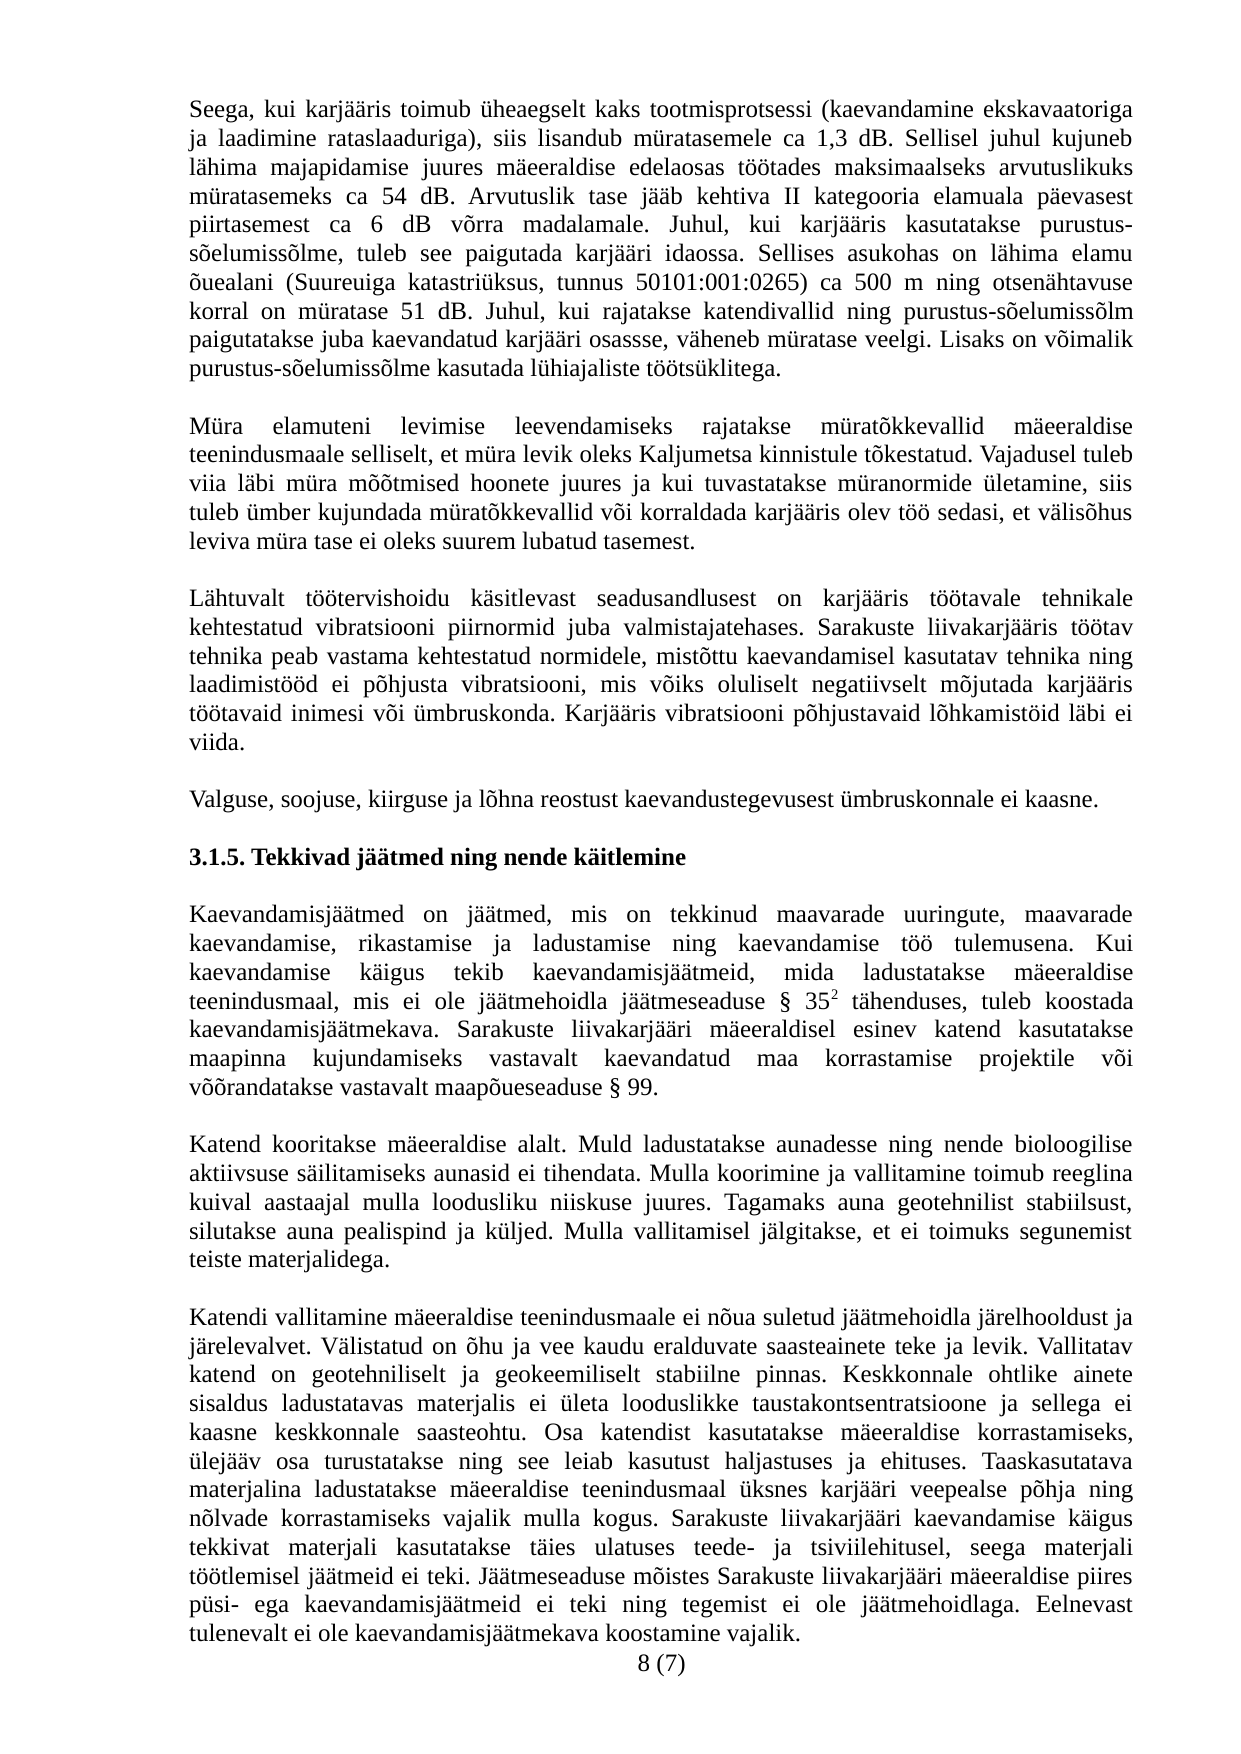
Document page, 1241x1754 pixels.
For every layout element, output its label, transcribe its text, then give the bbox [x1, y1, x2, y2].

text Valguse, soojuse, kiirguse ja lõhna reostust kaevandustegevusest ümbruskonnale ei kaasne. [189, 784, 1134, 813]
text 3.1.5. Tekkivad jäätmed ning nende käitlemine [189, 842, 1134, 871]
text Müra elamuteni levimise leevendamiseks rajatakse müratõkkevallid mäeeraldise teenindusmaale selliselt, et müra levik oleks Kaljumetsa kinnistule tõkestatud. Vajadusel tuleb viia läbi müra mõõtmised hoonete juures ja kui tuvastatakse müranormide ületamine, siis tuleb ümber kujundada müratõkkevallid või korraldada karjääris olev töö sedasi, et välisõhus leviva müra tase ei oleks suurem lubatud tasemest. [189, 411, 1134, 554]
text Lähtuvalt töötervishoidu käsitlevast seadusandlusest on karjääris töötavale tehnikale kehtestatud vibratsiooni piirnormid juba valmistajatehases. Sarakuste liivakarjääris töötav tehnika peab vastama kehtestatud normidele, mistõttu kaevandamisel kasutatav tehnika ning laadimistööd ei põhjusta vibratsiooni, mis võiks oluliselt negatiivselt mõjutada karjääris töötavaid inimesi või ümbruskonda. Karjääris vibratsiooni põhjustavaid lõhkamistöid läbi ei viida. [189, 583, 1134, 756]
text Katendi vallitamine mäeeraldise teenindusmaale ei nõua suletud jäätmehoidla järelhooldust ja järelevalvet. Välistatud on õhu ja vee kaudu eralduvate saasteainete teke ja levik. Vallitatav katend on geotehniliselt ja geokeemiliselt stabiilne pinnas. Keskkonnale ohtlike ainete sisaldus ladustatavas materjalis ei ületa looduslikke taustakontsentratsioone ja sellega ei kaasne keskkonnale saasteohtu. Osa katendist kasutatakse mäeeraldise korrastamiseks, ülejääv osa turustatakse ning see leiab kasutust haljastuses ja ehituses. Taaskasutatava materjalina ladustatakse mäeeraldise teenindusmaal üksnes karjääri veepealse põhja ning nõlvade korrastamiseks vajalik mulla kogus. Sarakuste liivakarjääri kaevandamise käigus tekkivat materjali kasutatakse täies ulatuses teede- ja tsiviilehitusel, seega materjali töötlemisel jäätmeid ei teki. Jäätmeseaduse mõistes Sarakuste liivakarjääri mäeeraldise piires püsi- ega kaevandamisjäätmeid ei teki ning tegemist ei ole jäätmehoidlaga. Eelnevast tulenevalt ei ole kaevandamisjäätmekava koostamine vajalik. [189, 1302, 1134, 1647]
text Kaevandamisjäätmed on jäätmed, mis on tekkinud maavarade uuringute, maavarade kaevandamise, rikastamise ja ladustamise ning kaevandamise töö tulemusena. Kui kaevandamise käigus tekib kaevandamisjäätmeid, mida ladustatakse mäeeraldise teenindusmaal, mis ei ole jäätmehoidla jäätmeseaduse § 352 tähenduses, tuleb koostada kaevandamisjäätmekava. Sarakuste liivakarjääri mäeeraldisel esinev katend kasutatakse maapinna kujundamiseks vastavalt kaevandatud maa korrastamise projektile või võõrandatakse vastavalt maapõueseaduse § 99. [189, 899, 1134, 1101]
text Katend kooritakse mäeeraldise alalt. Muld ladustatakse aunadesse ning nende bioloogilise aktiivsuse säilitamiseks aunasid ei tihendata. Mulla koorimine ja vallitamine toimub reeglina kuival aastaajal mulla loodusliku niiskuse juures. Tagamaks auna geotehnilist stabiilsust, silutakse auna pealispind ja küljed. Mulla vallitamisel jälgitakse, et ei toimuks segunemist teiste materjalidega. [189, 1129, 1134, 1273]
text Seega, kui karjääris toimub üheaegselt kaks tootmisprotsessi (kaevandamine ekskavaatoriga ja laadimine rataslaaduriga), siis lisandub müratasemele ca 1,3 dB. Sellisel juhul kujuneb lähima majapidamise juures mäeeraldise edelaosas töötades maksimaalseks arvutuslikuks müratasemeks ca 54 dB. Arvutuslik tase jääb kehtiva II kategooria elamuala päevasest piirtasemest ca 6 dB võrra madalamale. Juhul, kui karjääris kasutatakse purustus-sõelumissõlme, tuleb see paigutada karjääri idaossa. Sellises asukohas on lähima elamu õuealani (Suureuiga katastriüksus, tunnus 50101:001:0265) ca 500 m ning otsenähtavuse korral on müratase 51 dB. Juhul, kui rajatakse katendivallid ning purustus-sõelumissõlm paigutatakse juba kaevandatud karjääri osassse, väheneb müratase veelgi. Lisaks on võimalik purustus-sõelumissõlme kasutada lühiajaliste töötsüklitega. [189, 94, 1134, 382]
